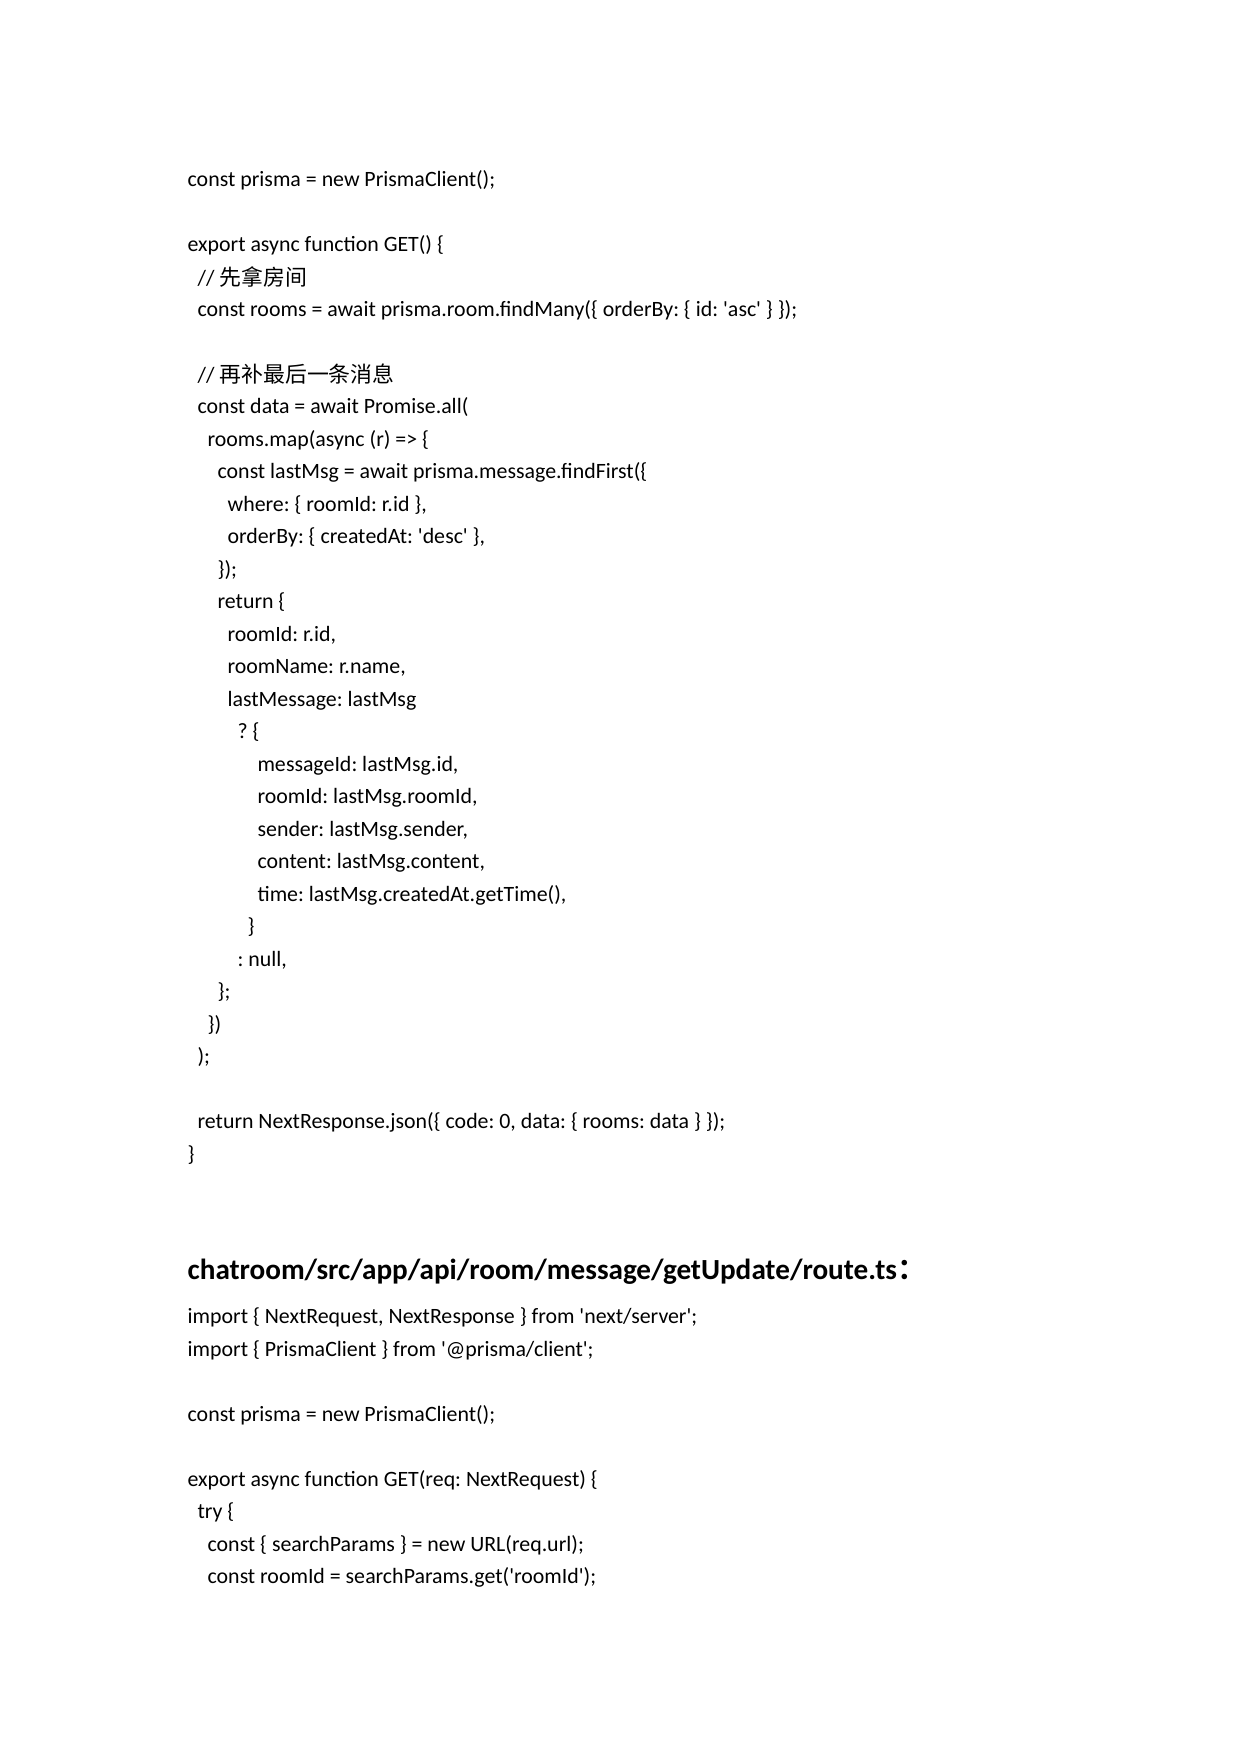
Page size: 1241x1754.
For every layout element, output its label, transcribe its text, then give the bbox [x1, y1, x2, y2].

text } [187, 909, 1053, 942]
text chatroom/src/app/api/room/message/getUpdate/route.ts： [187, 1234, 1053, 1299]
text export async function GET(req: NextRequest) { [187, 1462, 1053, 1494]
text return { [187, 584, 1053, 617]
text where: { roomId: r.id }, [187, 487, 1053, 519]
text import { PrismaClient } from '@prisma/client'; [187, 1332, 1053, 1364]
text time: lastMsg.createdAt.getTime(), [187, 877, 1053, 909]
text // 再补最后一条消息 [187, 357, 1053, 389]
text }); [187, 552, 1053, 584]
text import { NextRequest, NextResponse } from 'next/server'; [187, 1299, 1053, 1332]
text rooms.map(async (r) => { [187, 422, 1053, 454]
text // 先拿房间 [187, 259, 1053, 292]
text roomName: r.name, [187, 649, 1053, 682]
text export async function GET() { [187, 227, 1053, 259]
text ? { [187, 714, 1053, 747]
text ); [187, 1039, 1053, 1072]
text const prisma = new PrismaClient(); [187, 162, 1053, 194]
text : null, [187, 942, 1053, 974]
text const data = await Promise.all( [187, 389, 1053, 422]
text const roomId = searchParams.get('roomId'); [187, 1559, 1053, 1592]
text const rooms = await prisma.room.findMany({ orderBy: { id: 'asc' } }); [187, 292, 1053, 324]
text try { [187, 1494, 1053, 1527]
text }; [187, 974, 1053, 1007]
text sender: lastMsg.sender, [187, 812, 1053, 844]
text roomId: lastMsg.roomId, [187, 779, 1053, 812]
text messageId: lastMsg.id, [187, 747, 1053, 779]
text }) [187, 1007, 1053, 1039]
text } [187, 1137, 1053, 1169]
text const { searchParams } = new URL(req.url); [187, 1527, 1053, 1559]
text const lastMsg = await prisma.message.findFirst({ [187, 454, 1053, 487]
text const prisma = new PrismaClient(); [187, 1397, 1053, 1429]
text lastMessage: lastMsg [187, 682, 1053, 714]
text content: lastMsg.content, [187, 844, 1053, 877]
text orderBy: { createdAt: 'desc' }, [187, 519, 1053, 552]
text return NextResponse.json({ code: 0, data: { rooms: data } }); [187, 1104, 1053, 1137]
text roomId: r.id, [187, 617, 1053, 649]
